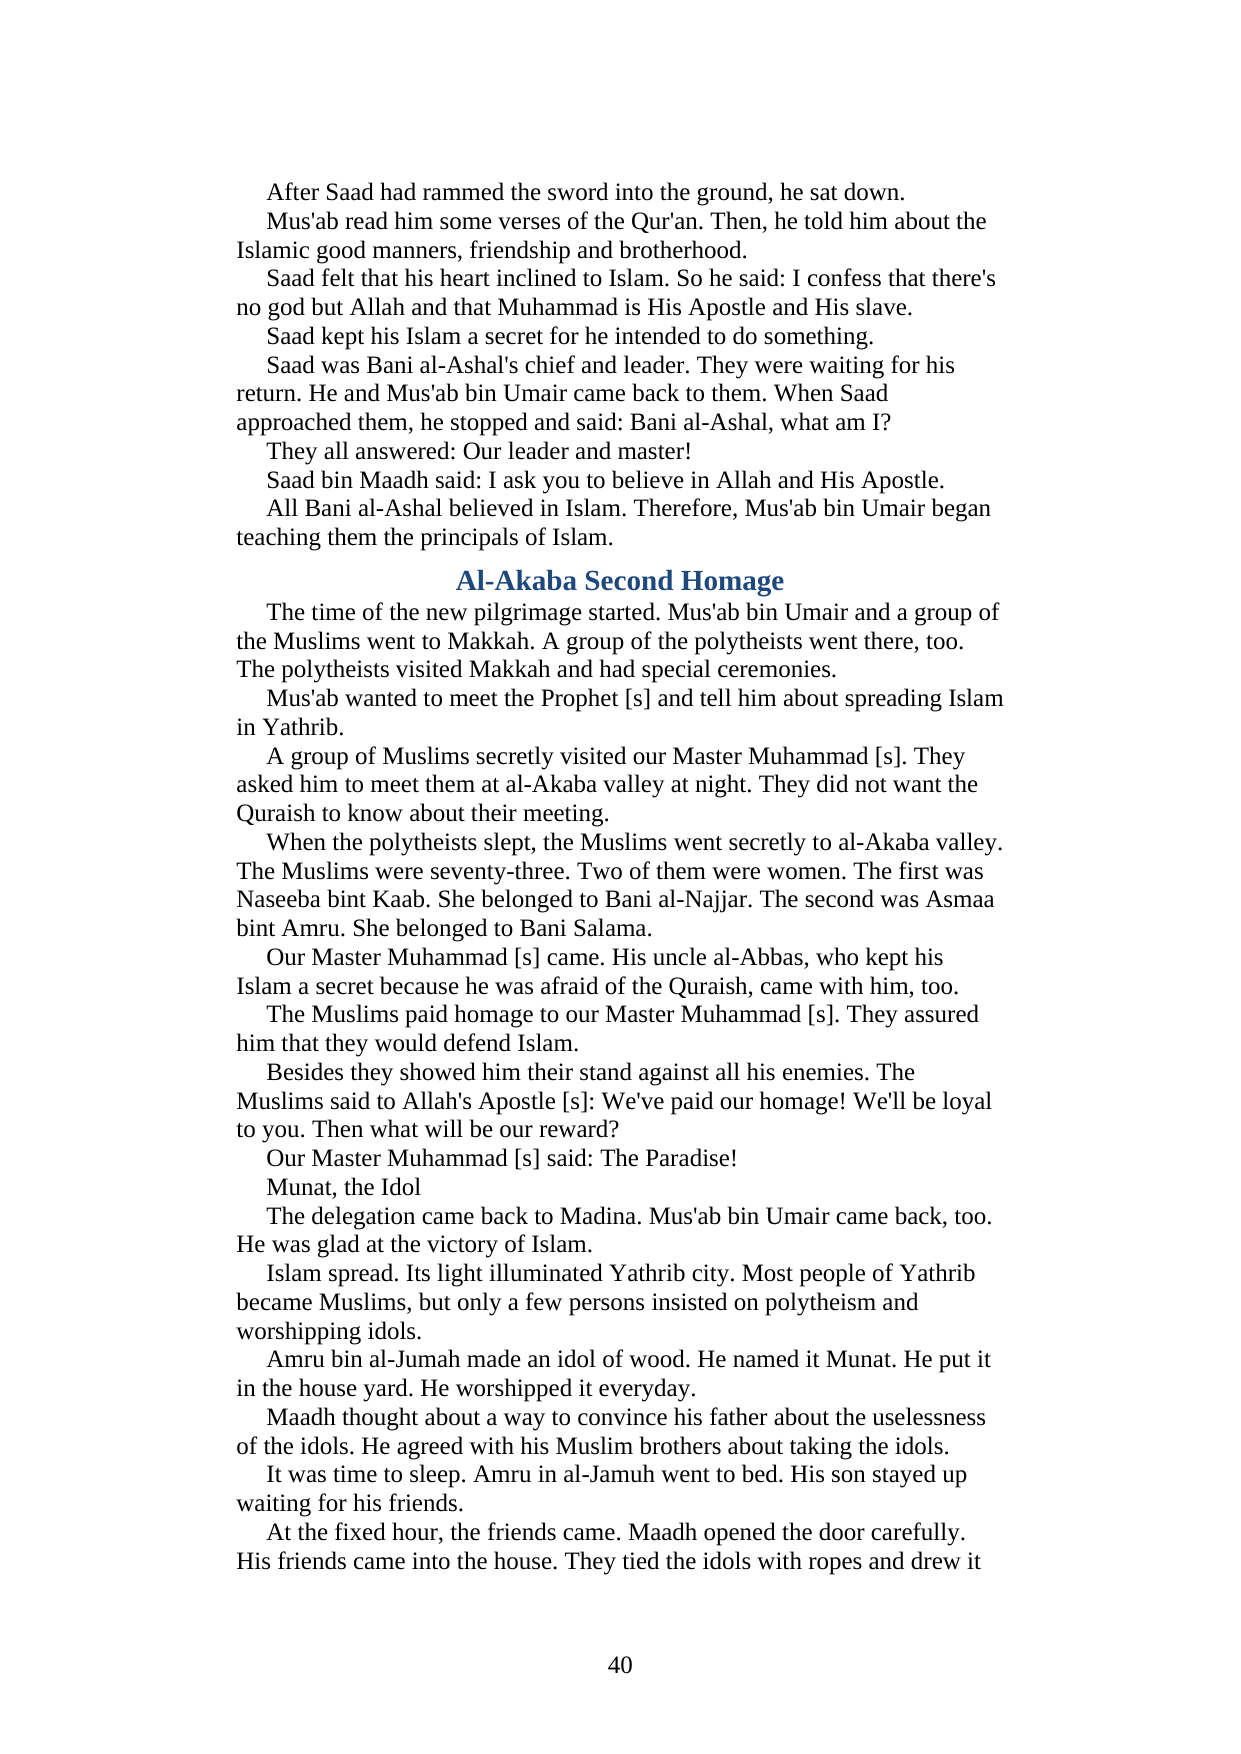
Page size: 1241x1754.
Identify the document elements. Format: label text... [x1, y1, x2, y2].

text Our Master Muhammad [s] came. His uncle al-Abbas, who kept his Islam a secret because he was afraid of the Quraish, came with him, too. [236, 942, 1004, 999]
text Mus'ab read him some verses of the Qur'an. Then, he told him about the Islamic good manners, friendship and brotherhood. [236, 206, 1004, 263]
text It was time to sleep. Amru in al-Jamuh went to bed. His son stayed up waiting for his friends. [236, 1459, 1004, 1517]
text Saad was Bani al-Ashal's chief and leader. They were waiting for his return. He and Mus'ab bin Umair came back to them. When Saad approached them, he stopped and said: Bani al-Ashal, what am I? [236, 350, 1004, 436]
text The time of the new pilgrimage started. Mus'ab bin Umair and a group of the Muslims went to Makkah. A group of the polytheists went there, too. The polytheists visited Makkah and had special ceremonies. [236, 597, 1004, 683]
text Saad kept his Islam a secret for he intended to do something. [236, 321, 1004, 350]
text Mus'ab wanted to meet the Prophet [s] and tell him about spreading Islam in Yathrib. [236, 683, 1004, 741]
text Amru bin al-Jumah made an idol of wood. He named it Munat. He put it in the house yard. He worshipped it everyday. [236, 1344, 1004, 1402]
text Besides they showed him their stand against all his enemies. The Muslims said to Allah's Apostle [s]: We've paid our homage! We'll be loyal to you. Then what will be our reward? [236, 1057, 1004, 1143]
text They all answered: Our leader and master! [236, 436, 1004, 465]
text Saad felt that his heart inclined to Islam. So he said: I confess that there's no god but Allah and that Muhammad is His Apostle and His slave. [236, 263, 1004, 321]
text After Saad had rammed the sword into the ground, he sat down. [236, 177, 1004, 206]
text Saad bin Maadh said: I ask you to believe in Allah and His Apostle. [236, 465, 1004, 493]
text Our Master Muhammad [s] said: The Paradise! [236, 1143, 1004, 1172]
text The Muslims paid homage to our Master Muhammad [s]. They assured him that they would defend Islam. [236, 999, 1004, 1057]
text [236, 1517, 1004, 1574]
text When the polytheists slept, the Muslims went secretly to al-Akaba valley. The Muslims were seventy-three. Two of them were women. The first was Naseeba bint Kaab. She belonged to Bani al-Najjar. The second was Asmaa bint Amru. She belonged to Bani Salama. [236, 827, 1004, 942]
text Maadh thought about a way to convince his father about the uselessness of the idols. He agreed with his Muslim brothers about taking the idols. [236, 1402, 1004, 1459]
text Munat, the Idol [236, 1172, 1004, 1201]
text The delegation came back to Madina. Mus'ab bin Umair came back, too. He was glad at the victory of Islam. [236, 1201, 1004, 1258]
subtitle Al-Akaba Second Homage [236, 563, 1004, 597]
text A group of Muslims secretly visited our Master Muhammad [s]. They asked him to meet them at al-Akaba valley at night. They did not want the Quraish to know about their meeting. [236, 741, 1004, 827]
text All Bani al-Ashal believed in Islam. Therefore, Mus'ab bin Umair began teaching them the principals of Islam. [236, 493, 1004, 551]
text Islam spread. Its light illuminated Yathrib city. Most people of Yathrib became Muslims, but only a few persons insisted on polytheism and worshipping idols. [236, 1258, 1004, 1344]
